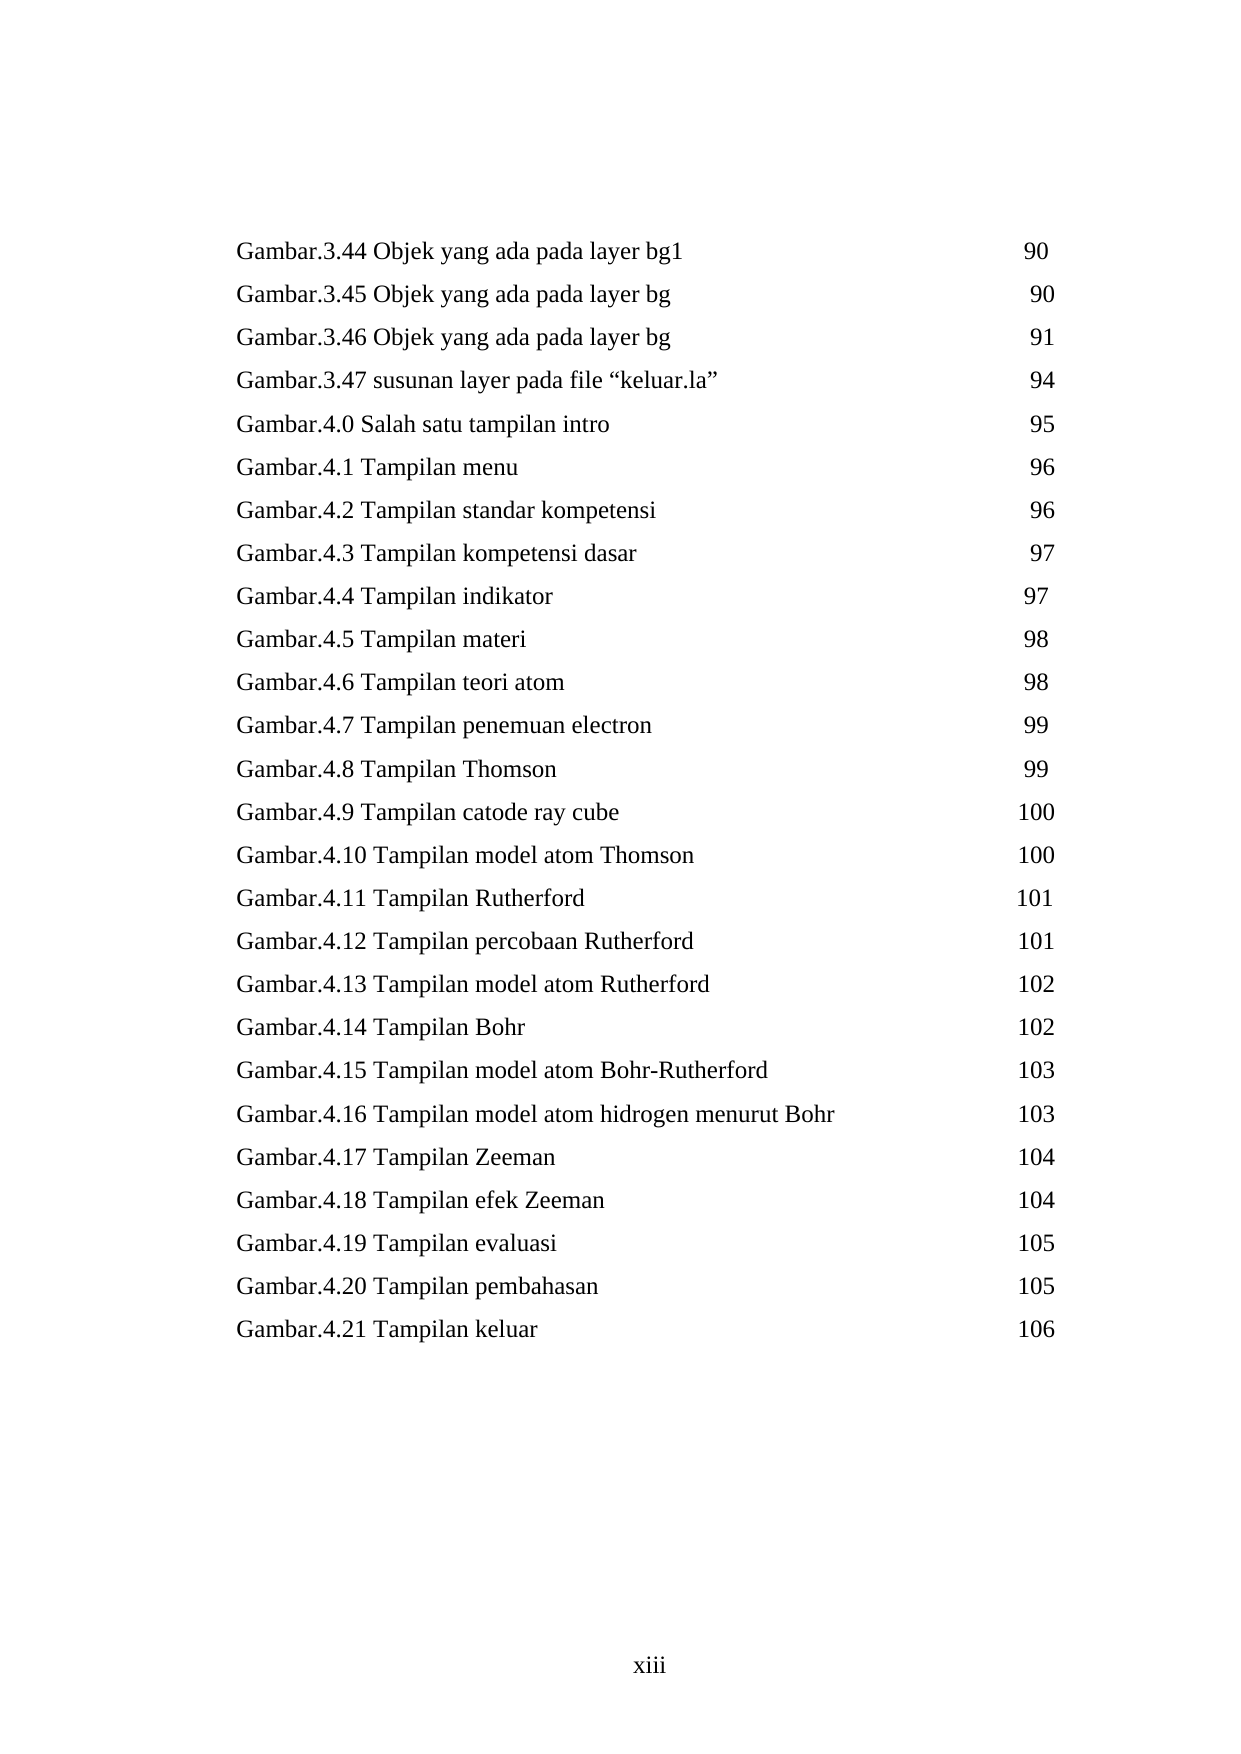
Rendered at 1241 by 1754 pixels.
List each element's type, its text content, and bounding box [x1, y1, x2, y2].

text Gambar.4.15 Tampilan model atom Bohr-Rutherford 103 [236, 1056, 1063, 1084]
text Gambar.4.14 Tampilan Bohr 102 [236, 1012, 1063, 1041]
text Gambar.4.4 Tampilan indikator 97 [236, 581, 1063, 610]
text Gambar.4.10 Tampilan model atom Thomson 100 [236, 840, 1063, 869]
text Gambar.4.2 Tampilan standar kompetensi 96 [236, 495, 1063, 524]
text Gambar.3.46 Objek yang ada pada layer bg 91 [236, 322, 1063, 351]
text Gambar.4.11 Tampilan Rutherford 101 [236, 883, 1063, 912]
text Gambar.4.12 Tampilan percobaan Rutherford 101 [236, 926, 1063, 955]
text Gambar.4.8 Tampilan Thomson 99 [236, 754, 1063, 782]
text Gambar.3.47 susunan layer pada file “keluar.la” 94 [236, 366, 1063, 394]
text Gambar.4.9 Tampilan catode ray cube 100 [236, 797, 1063, 826]
text Gambar.4.17 Tampilan Zeeman 104 [236, 1142, 1063, 1171]
text Gambar.4.20 Tampilan pembahasan 105 [236, 1271, 1063, 1300]
text Gambar.4.3 Tampilan kompetensi dasar 97 [236, 538, 1063, 567]
text Gambar.4.18 Tampilan efek Zeeman 104 [236, 1185, 1063, 1214]
text Gambar.4.0 Salah satu tampilan intro 95 [236, 409, 1063, 437]
text Gambar.3.45 Objek yang ada pada layer bg 90 [236, 279, 1063, 308]
text Gambar.4.6 Tampilan teori atom 98 [236, 667, 1063, 696]
text Gambar.4.7 Tampilan penemuan electron 99 [236, 711, 1063, 739]
text Gambar.4.16 Tampilan model atom hidrogen menurut Bohr 103 [236, 1099, 1063, 1127]
text Gambar.4.5 Tampilan materi 98 [236, 624, 1063, 653]
text Gambar.4.13 Tampilan model atom Rutherford 102 [236, 969, 1063, 998]
text Gambar.4.19 Tampilan evaluasi 105 [236, 1228, 1063, 1257]
text Gambar.4.21 Tampilan keluar 106 [236, 1314, 1063, 1343]
text Gambar.3.44 Objek yang ada pada layer bg1 90 [236, 236, 1063, 265]
text Gambar.4.1 Tampilan menu 96 [236, 452, 1063, 481]
